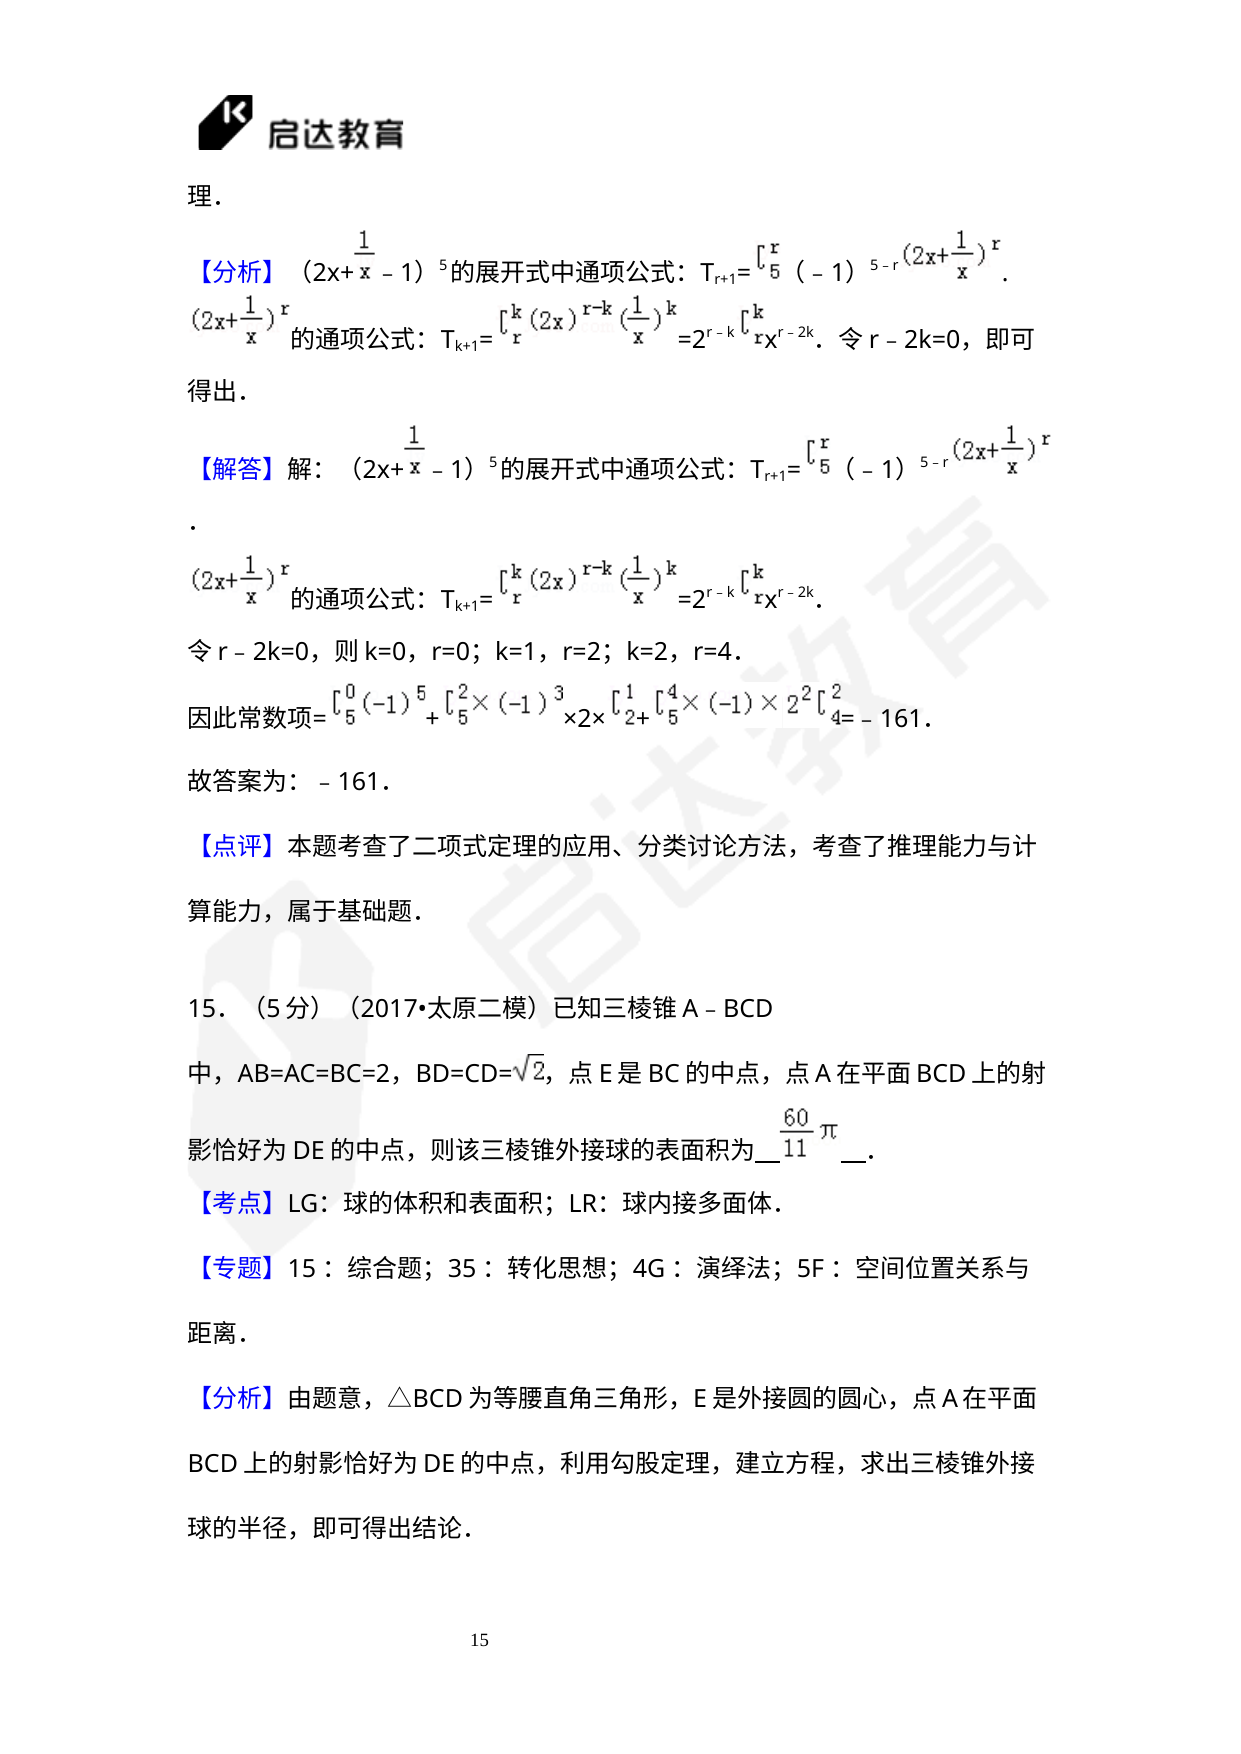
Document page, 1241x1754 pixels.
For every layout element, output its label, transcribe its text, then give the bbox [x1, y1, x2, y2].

text 【专题】15 ：综合题；35 ：转化思想；4G ：演绎法；5F ：空间位置关系与距离． [187, 1234, 1053, 1364]
text 令r﹣2k=0，则k=0，r=0；k=1，r=2；k=2，r=4． [187, 617, 1053, 682]
picture [493, 552, 678, 607]
picture [512, 1054, 544, 1083]
picture [493, 292, 678, 347]
picture [326, 682, 426, 728]
picture [439, 682, 563, 728]
picture [649, 682, 841, 728]
picture [734, 561, 764, 607]
picture [187, 292, 291, 347]
text 【分析】（2x+﹣1）5的展开式中通项公式：Tr+1=（﹣1）5﹣r.的通项公式：Tk+1==2r﹣kxr﹣2k．令r﹣2k=0，即可得出． [187, 227, 1053, 422]
text 【解答】解：（2x+﹣1）5的展开式中通项公式：Tr+1=（﹣1）5﹣r． [187, 422, 1053, 552]
picture [779, 1104, 841, 1160]
picture [800, 431, 831, 477]
picture [734, 301, 764, 347]
picture [198, 95, 404, 150]
picture [605, 682, 636, 728]
picture [750, 236, 781, 282]
text 【考点】LG：球的体积和表面积；LR：球内接多面体． [187, 1169, 1053, 1234]
picture [354, 227, 375, 282]
text 【分析】由题意，△BCD为等腰直角三角形，E是外接圆的圆心，点A在平面BCD上的射影恰好为DE的中点，利用勾股定理，建立方程，求出三棱锥外接球的半径，即可得出结论． [187, 1364, 1053, 1559]
picture [898, 227, 1002, 282]
text 【点评】本题考查了二项式定理的应用、分类讨论方法，考查了推理能力与计算能力，属于基础题． [187, 812, 1053, 942]
text 【专题】32 ：分类讨论；34 ：方程思想；35 ：转化思想；5P ：二项式定理． [187, 162, 1053, 227]
picture [404, 422, 425, 477]
picture [187, 552, 291, 607]
text 15．（5分）（2017•太原二模）已知三棱锥A﹣BCD中，AB=AC=BC=2，BD=CD=，点E是BC的中点，点A在平面BCD上的射影恰好为DE的中点，则该三棱锥外接球的表面积为 ． [187, 974, 1053, 1169]
picture [948, 422, 1052, 477]
text 故答案为：﹣161． [187, 747, 1053, 812]
